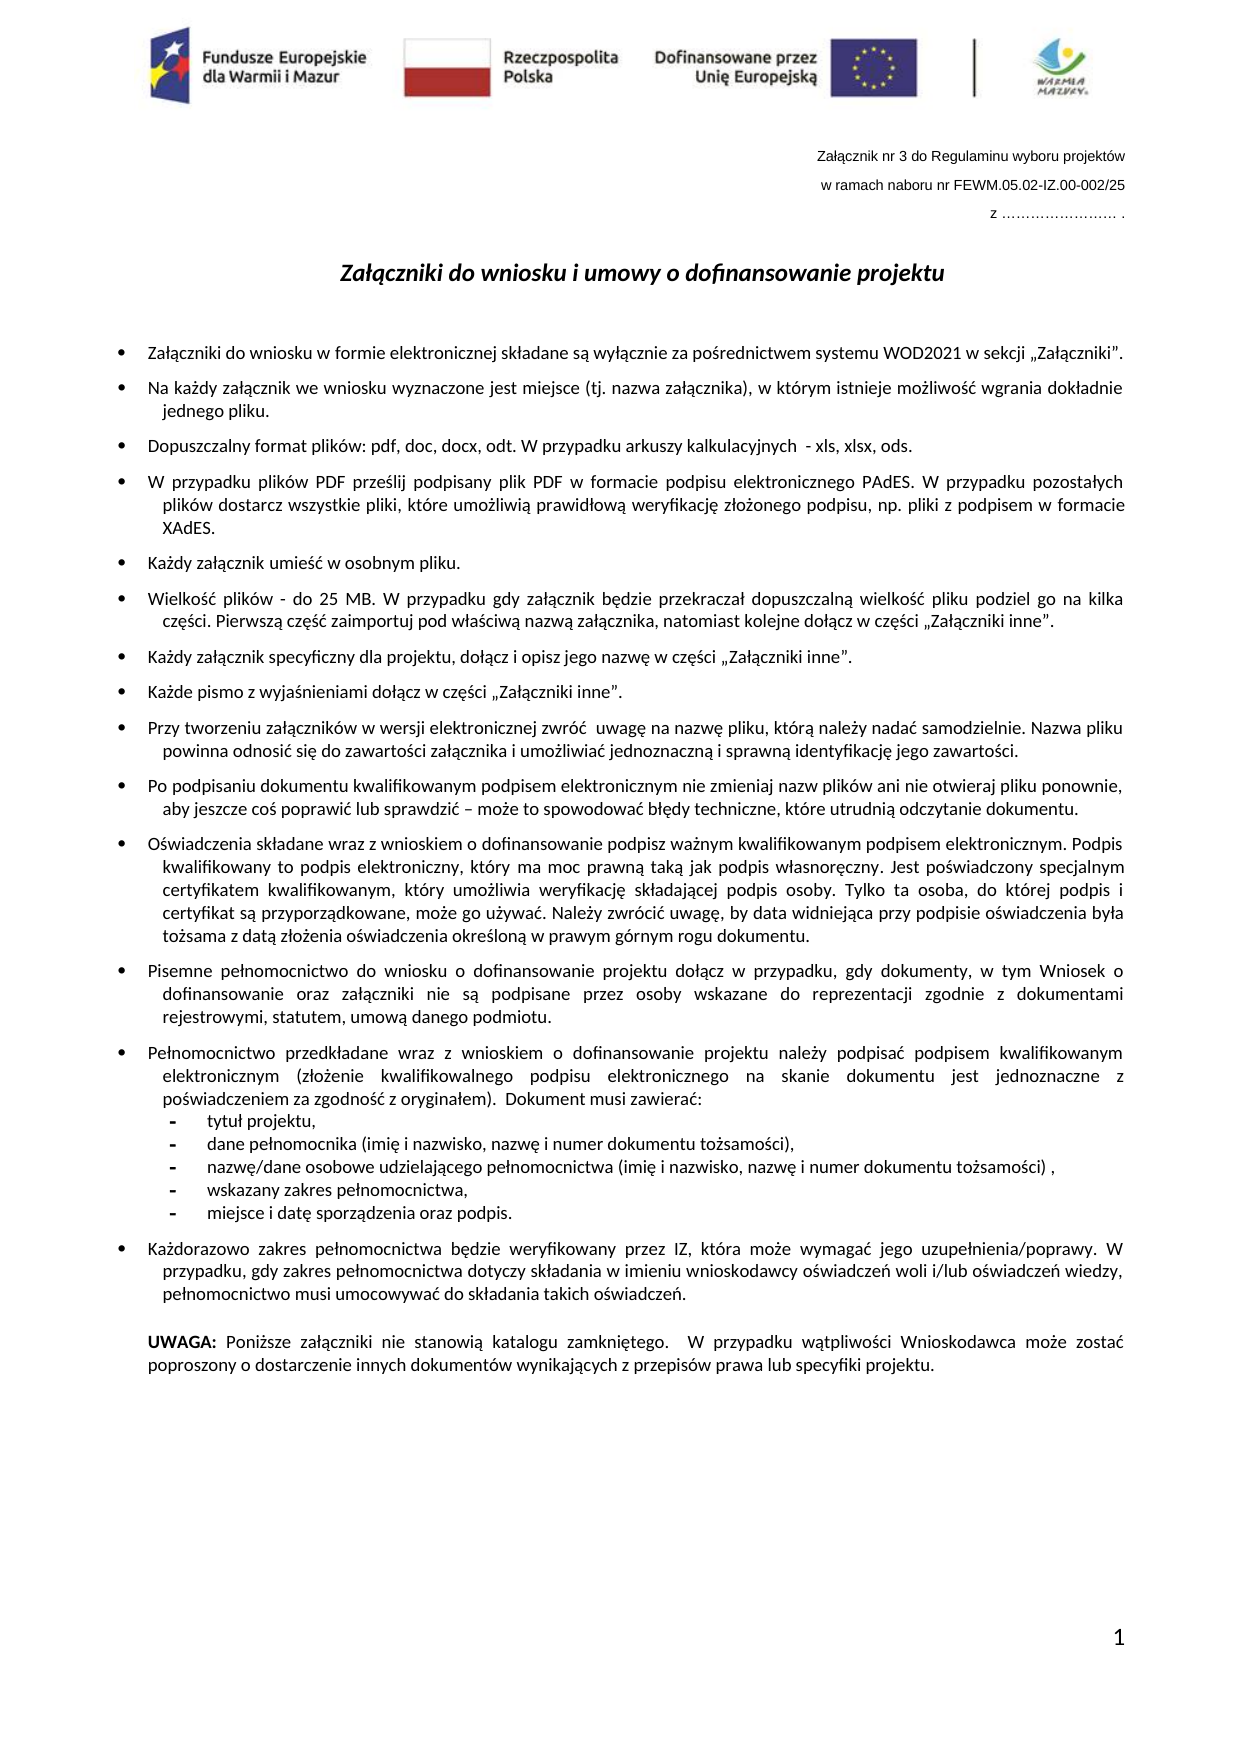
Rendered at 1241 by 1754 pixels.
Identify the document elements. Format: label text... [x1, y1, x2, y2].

list Załączniki do wniosku w formie elektronicznej składane są wyłącznie za pośrednictwem systemu WOD2021 w sekcji „Załączniki”. [118, 341, 1125, 364]
list wskazany zakres pełnomocnictwa, [169, 1178, 1125, 1201]
list Po podpisaniu dokumentu kwalifikowanym podpisem elektronicznym nie zmieniaj nazw plików ani nie otwieraj pliku ponownie, aby jeszcze coś poprawić lub sprawdzić – może to spowodować błędy techniczne, które utrudnią odczytanie dokumentu. [118, 774, 1125, 820]
list Każdy załącznik specyficzny dla projektu, dołącz i opisz jego nazwę w części „Załączniki inne”. [118, 645, 1125, 668]
list Dopuszczalny format plików: pdf, doc, docx, odt. W przypadku arkuszy kalkulacyjnych - xls, xlsx, ods. [118, 434, 1125, 457]
list Przy tworzeniu załączników w wersji elektronicznej zwróć uwagę na nazwę pliku, którą należy nadać samodzielnie. Nazwa pliku powinna odnosić się do zawartości załącznika i umożliwiać jednoznaczną i sprawną identyfikację jego zawartości. [118, 716, 1125, 762]
text Załącznik nr 3 do Regulaminu wyboru projektów [148, 148, 1125, 176]
text UWAGA: Poniższe załączniki nie stanowią katalogu zamkniętego. W przypadku wątpliwości Wnioskodawca może zostać poproszony o dostarczenie innych dokumentów wynikających z przepisów prawa lub specyfiki projektu. [148, 1330, 1125, 1376]
list Każde pismo z wyjaśnieniami dołącz w części „Załączniki inne”. [118, 680, 1125, 703]
list W przypadku plików PDF prześlij podpisany plik PDF w formacie podpisu elektronicznego PAdES. W przypadku pozostałych plików dostarcz wszystkie pliki, które umożliwią prawidłową weryfikację złożonego podpisu, np. pliki z podpisem w formacie XAdES. [118, 470, 1125, 539]
list Załączniki do wniosku i umowy o dofinansowanie projektu [162, 257, 1125, 287]
list Pełnomocnictwo przedkładane wraz z wnioskiem o dofinansowanie projektu należy podpisać podpisem kwalifikowanym elektronicznym (złożenie kwalifikowalnego podpisu elektronicznego na skanie dokumentu jest jednoznaczne z poświadczeniem za zgodność z oryginałem). Dokument musi zawierać: [118, 1041, 1125, 1109]
list tytuł projektu, [169, 1109, 1125, 1132]
list Pisemne pełnomocnictwo do wniosku o dofinansowanie projektu dołącz w przypadku, gdy dokumenty, w tym Wniosek o dofinansowanie oraz załączniki nie są podpisane przez osoby wskazane do reprezentacji zgodnie z dokumentami rejestrowymi, statutem, umową danego podmiotu. [118, 959, 1125, 1028]
list dane pełnomocnika (imię i nazwisko, nazwę i numer dokumentu tożsamości), [169, 1132, 1125, 1155]
list Oświadczenia składane wraz z wnioskiem o dofinansowanie podpisz ważnym kwalifikowanym podpisem elektronicznym. Podpis kwalifikowany to podpis elektroniczny, który ma moc prawną taką jak podpis własnoręczny. Jest poświadczony specjalnym certyfikatem kwalifikowanym, który umożliwia weryfikację składającej podpis osoby. Tylko ta osoba, do której podpis i certyfikat są przyporządkowane, może go używać. Należy zwrócić uwagę, by data widniejąca przy podpisie oświadczenia była tożsama z datą złożenia oświadczenia określoną w prawym górnym rogu dokumentu. [118, 832, 1125, 947]
text w ramach naboru nr FEWM.05.02-IZ.00-002/25 [148, 176, 1125, 205]
text z …………………… . [148, 205, 1125, 234]
picture [132, 8, 1104, 118]
list Każdorazowo zakres pełnomocnictwa będzie weryfikowany przez IZ, która może wymagać jego uzupełnienia/poprawy. W przypadku, gdy zakres pełnomocnictwa dotyczy składania w imieniu wnioskodawcy oświadczeń woli i/lub oświadczeń wiedzy, pełnomocnictwo musi umocowywać do składania takich oświadczeń. [118, 1237, 1125, 1305]
list Każdy załącznik umieść w osobnym pliku. [118, 551, 1125, 574]
list Wielkość plików - do 25 MB. W przypadku gdy załącznik będzie przekraczał dopuszczalną wielkość pliku podziel go na kilka części. Pierwszą część zaimportuj pod właściwą nazwą załącznika, natomiast kolejne dołącz w części „Załączniki inne”. [118, 587, 1125, 632]
list nazwę/dane osobowe udzielającego pełnomocnictwa (imię i nazwisko, nazwę i numer dokumentu tożsamości) , [169, 1155, 1125, 1178]
list miejsce i datę sporządzenia oraz podpis. [169, 1201, 1125, 1224]
list Na każdy załącznik we wniosku wyznaczone jest miejsce (tj. nazwa załącznika), w którym istnieje możliwość wgrania dokładnie jednego pliku. [118, 376, 1125, 422]
